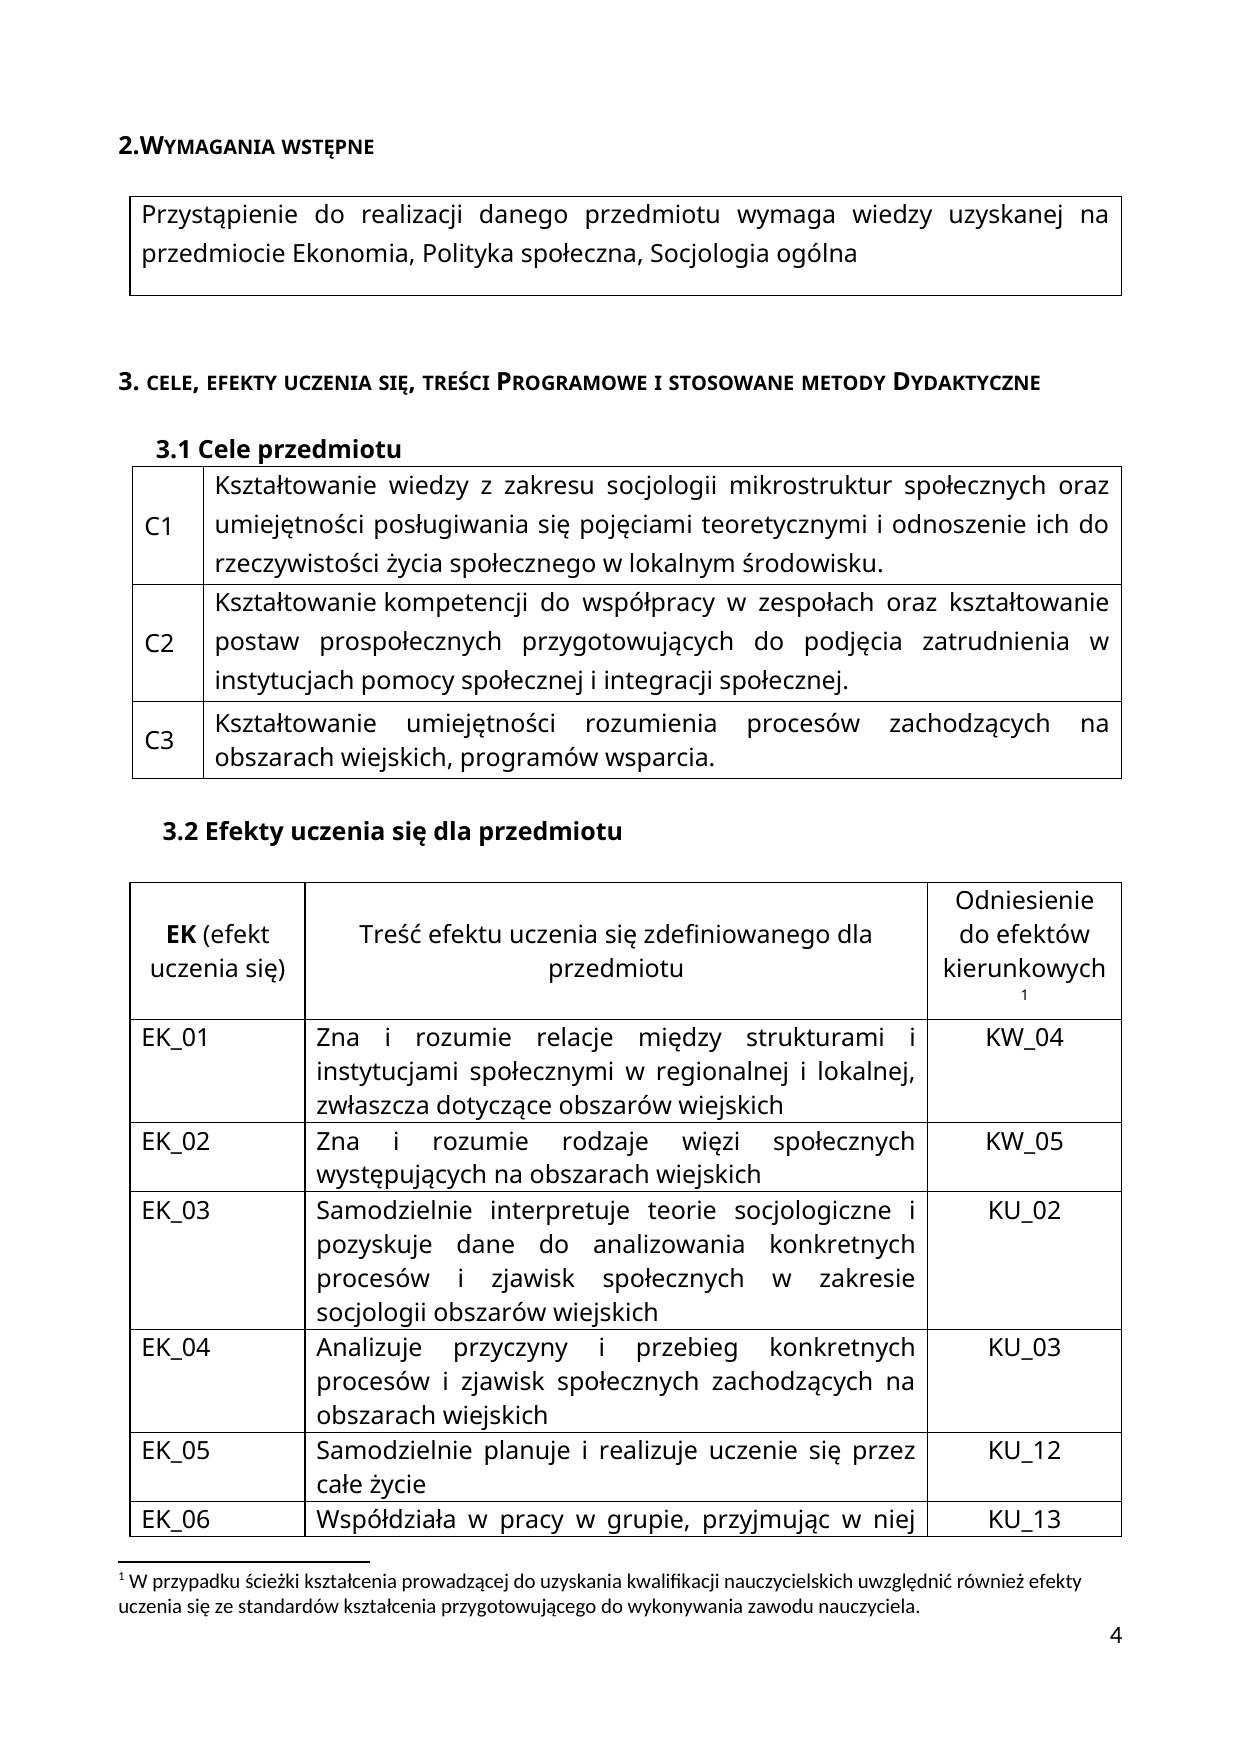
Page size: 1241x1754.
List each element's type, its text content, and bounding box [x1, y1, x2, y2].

table_cell KU_02 [928, 1192, 1121, 1328]
table_cell EK_03 [131, 1192, 304, 1328]
text 2.Wymagania wstępne [118, 128, 1122, 162]
table_cell KW_04 [928, 1020, 1121, 1122]
table_cell Kształtowanie umiejętności rozumienia procesów zachodzących na obszarach wiejskich, programów wsparcia. [204, 702, 1121, 778]
table_cell EK_01 [131, 1020, 304, 1122]
text 3. cele, efekty uczenia się, treści Programowe i stosowane metody Dydaktyczne [118, 364, 1122, 398]
table_cell KU_13 [928, 1502, 1121, 1536]
text 3.2 Efekty uczenia się dla przedmiotu [162, 813, 1122, 847]
table_header Treść efektu uczenia się zdefiniowanego dla przedmiotu [306, 883, 927, 1019]
table_cell Analizuje przyczyny i przebieg konkretnych procesów i zjawisk społecznych zachodzących na obszarach wiejskich [306, 1330, 927, 1432]
table_cell EK_05 [131, 1433, 304, 1501]
table_cell Samodzielnie interpretuje teorie socjologiczne i pozyskuje dane do analizowania konkretnych procesów i zjawisk społecznych w zakresie socjologii obszarów wiejskich [306, 1192, 927, 1328]
table_header C1 [133, 467, 203, 583]
table_cell KU_12 [928, 1433, 1121, 1501]
table_cell KU_03 [928, 1330, 1121, 1432]
table_cell C3 [133, 702, 203, 778]
table_cell C2 [133, 585, 203, 701]
table_cell Zna i rozumie rodzaje więzi społecznych występujących na obszarach wiejskich [306, 1123, 927, 1191]
table_header EK (efekt uczenia się) [131, 883, 304, 1019]
table_cell EK_02 [131, 1123, 304, 1191]
table_cell Samodzielnie planuje i realizuje uczenie się przez całe życie [306, 1433, 927, 1501]
table_header Kształtowanie wiedzy z zakresu socjologii mikrostruktur społecznych oraz umiejętności posługiwania się pojęciami teoretycznymi i odnoszenie ich do rzeczywistości życia społecznego w lokalnym środowisku. [204, 467, 1121, 583]
table_header Odniesienie do efektów kierunkowych [928, 883, 1121, 1019]
text 3.1 Cele przedmiotu [156, 432, 1122, 466]
table_header Przystąpienie do realizacji danego przedmiotu wymaga wiedzy uzyskanej na przedmiocie Ekonomia, Polityka społeczna, Socjologia ogólna [131, 197, 1121, 295]
table_cell EK_06 [131, 1502, 304, 1536]
table_cell Zna i rozumie relacje między strukturami i instytucjami społecznymi w regionalnej i lokalnej, zwłaszcza dotyczące obszarów wiejskich [306, 1020, 927, 1122]
table_cell Kształtowanie kompetencji do współpracy w zespołach oraz kształtowanie postaw prospołecznych przygotowujących do podjęcia zatrudnienia w instytucjach pomocy społecznej i integracji społecznej. [204, 585, 1121, 701]
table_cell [306, 1502, 927, 1536]
table_cell EK_04 [131, 1330, 304, 1432]
table_cell KW_05 [928, 1123, 1121, 1191]
